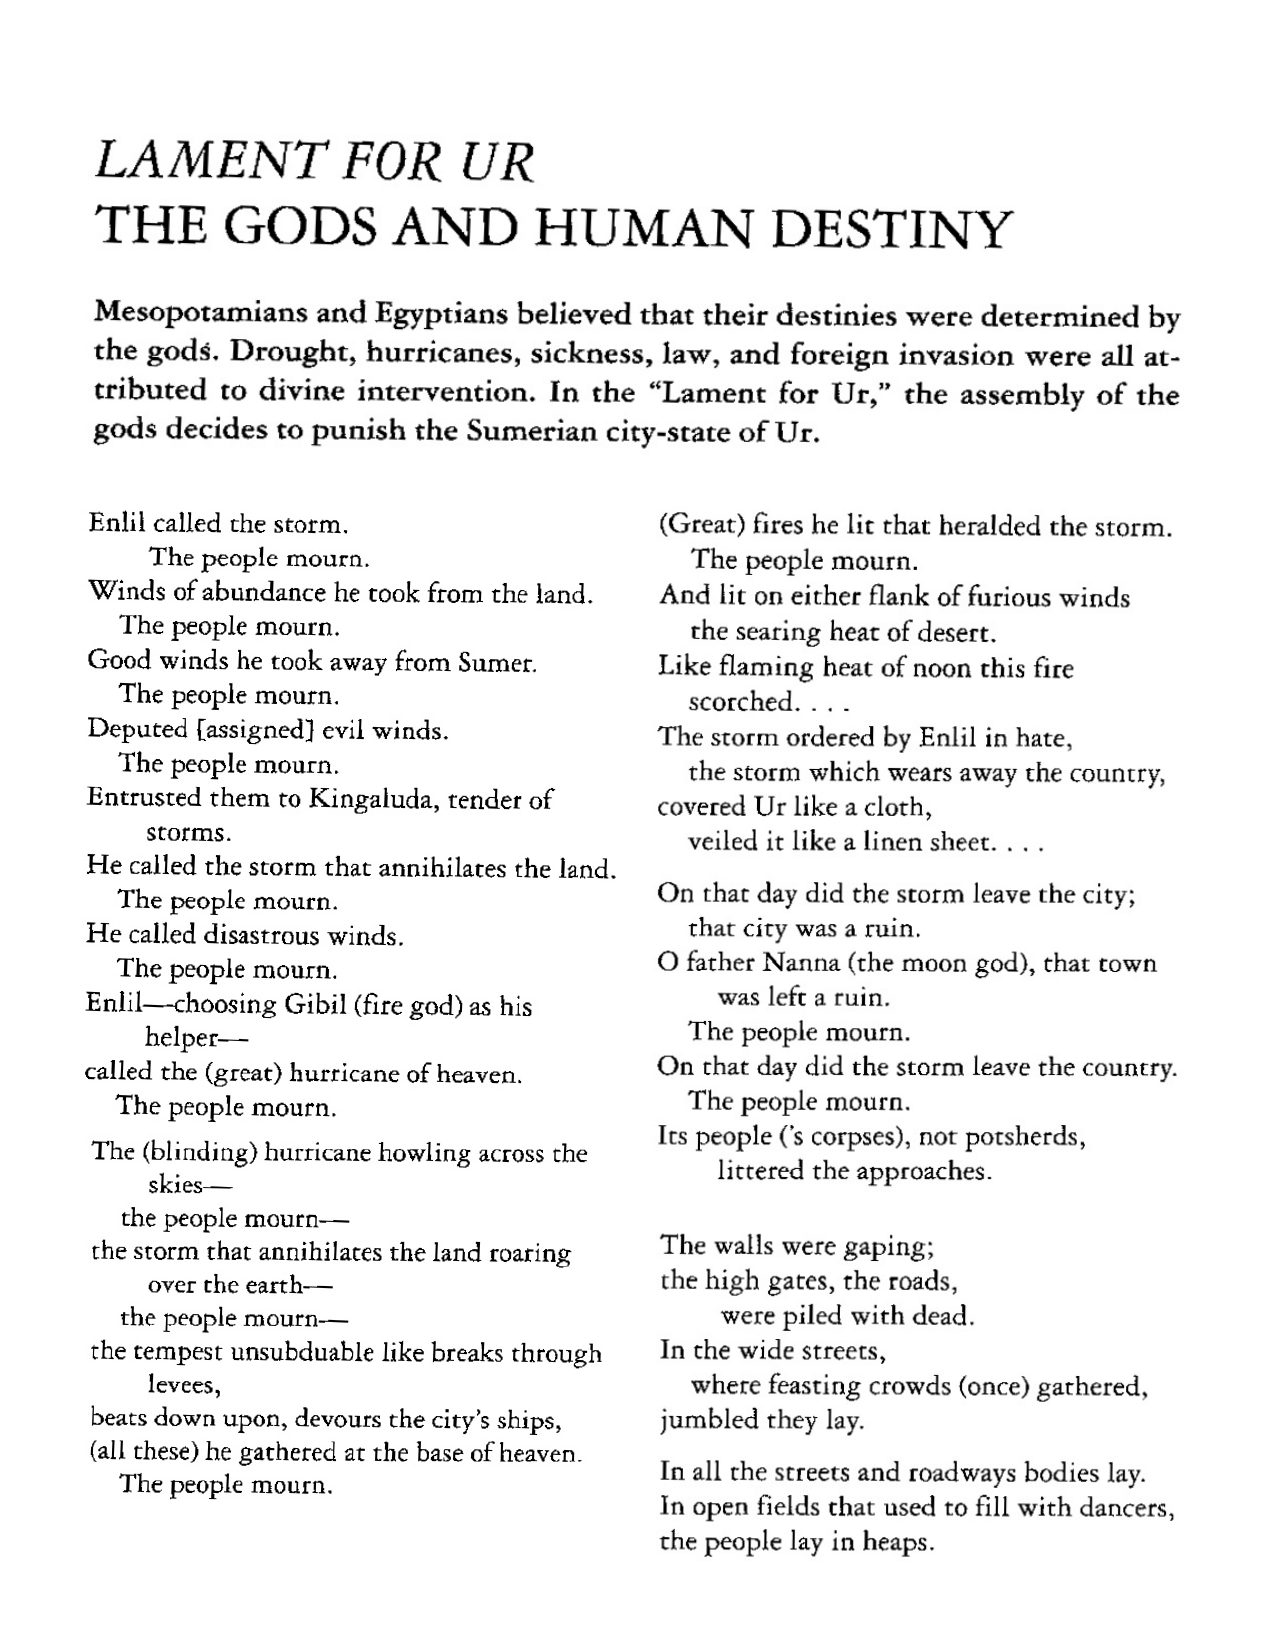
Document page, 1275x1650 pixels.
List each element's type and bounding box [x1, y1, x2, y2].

picture [645, 501, 1200, 1568]
picture [75, 501, 630, 1500]
picture [75, 128, 1200, 481]
